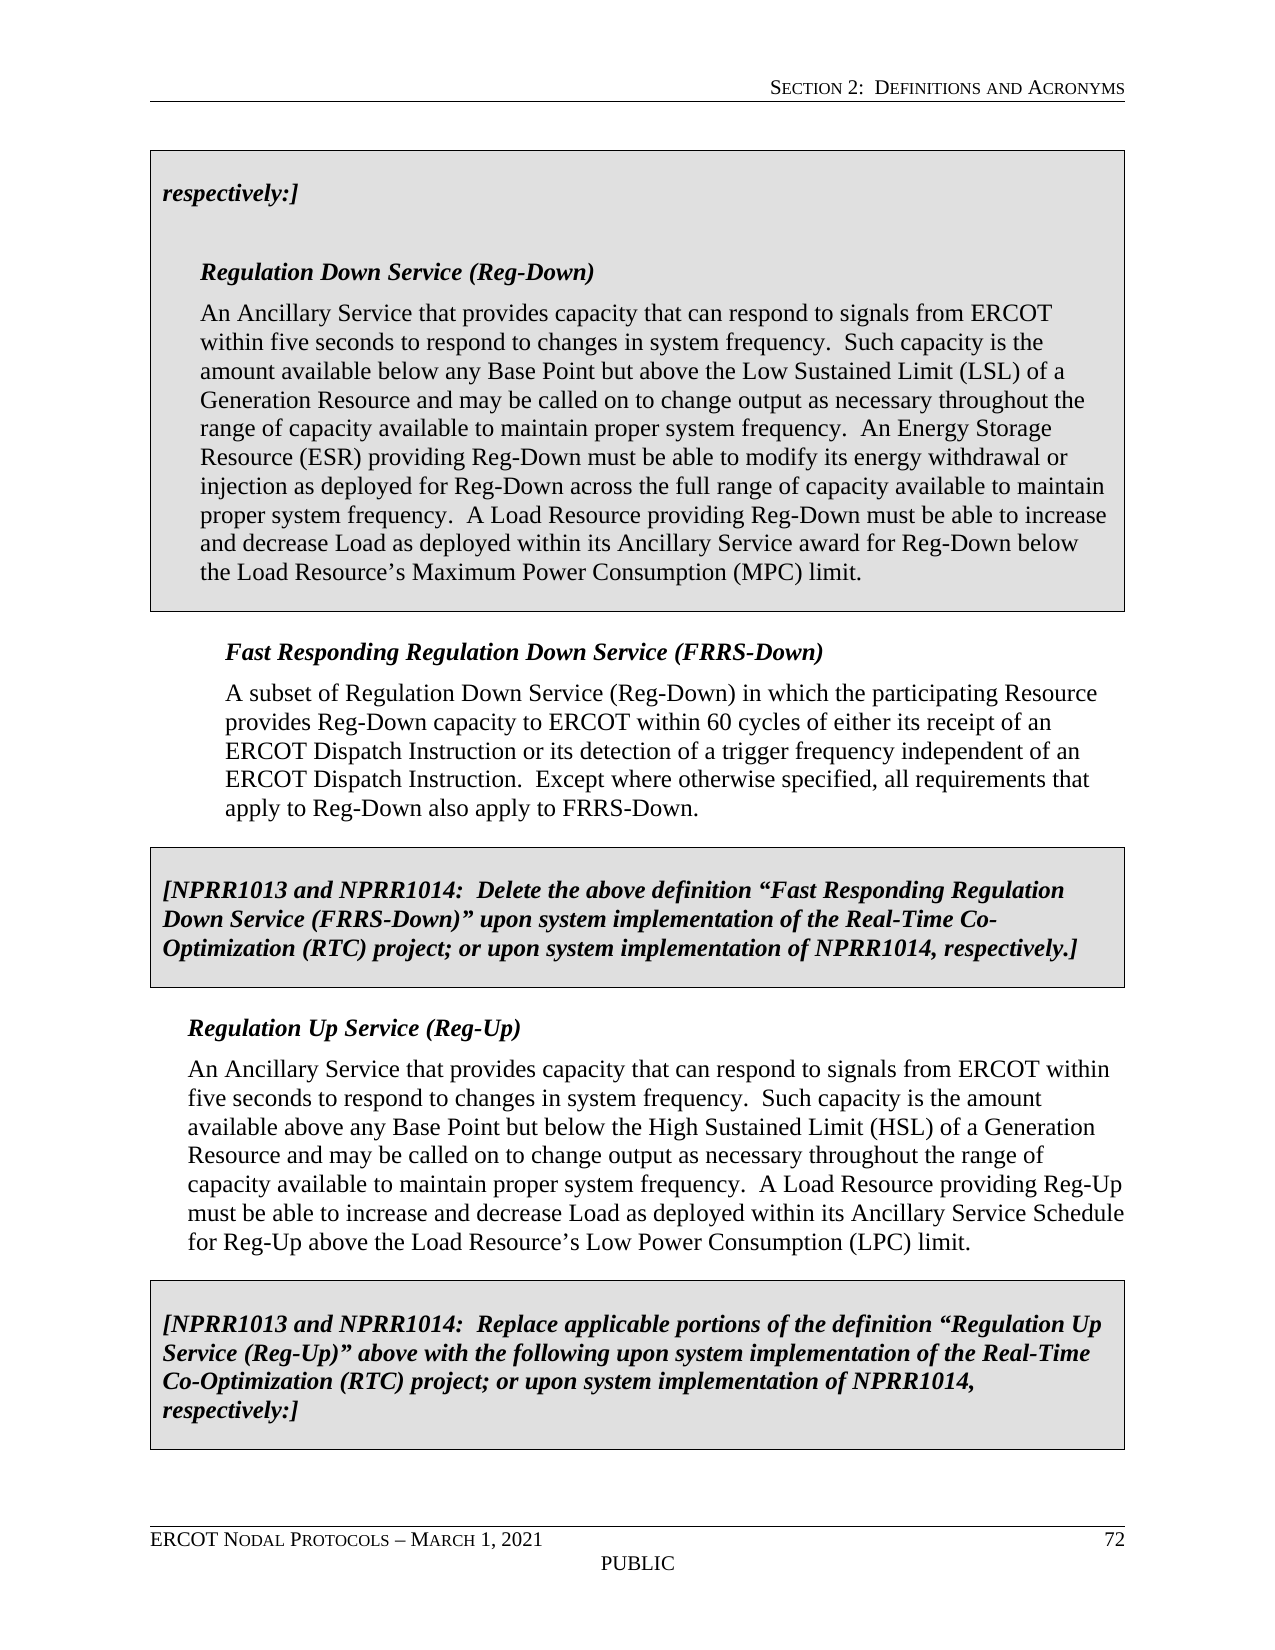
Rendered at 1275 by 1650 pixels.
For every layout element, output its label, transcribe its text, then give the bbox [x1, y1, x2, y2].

text An Ancillary Service that provides capacity that can respond to signals from ERCOT within five seconds to respond to changes in system frequency. Such capacity is the amount available above any Base Point but below the High Sustained Limit (HSL) of a Generation Resource and may be called on to change output as necessary throughout the range of capacity available to maintain proper system frequency. A Load Resource providing Reg-Up must be able to increase and decrease Load as deployed within its Ancillary Service Schedule for Reg-Up above the Load Resource’s Low Power Consumption (LPC) limit. [187, 1054, 1125, 1255]
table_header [151, 1281, 1124, 1449]
text Regulation Up Service (Reg-Up) [187, 1013, 1125, 1042]
table_header [NPRR1013 and NPRR1014: Delete the above definition “Fast Responding Regulation Down Service (FRRS-Down)” upon system implementation of the Real-Time Co-Optimization (RTC) project; or upon system implementation of NPRR1014, respectively.] [151, 848, 1124, 987]
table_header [151, 151, 1124, 611]
text A subset of Regulation Down Service (Reg-Down) in which the participating Resource provides Reg-Down capacity to ERCOT within 60 cycles of either its receipt of an ERCOT Dispatch Instruction or its detection of a trigger frequency independent of an ERCOT Dispatch Instruction. Except where otherwise specified, all requirements that apply to Reg-Down also apply to FRRS-Down. [225, 678, 1125, 822]
text Fast Responding Regulation Down Service (FRRS-Down) [225, 637, 1125, 666]
